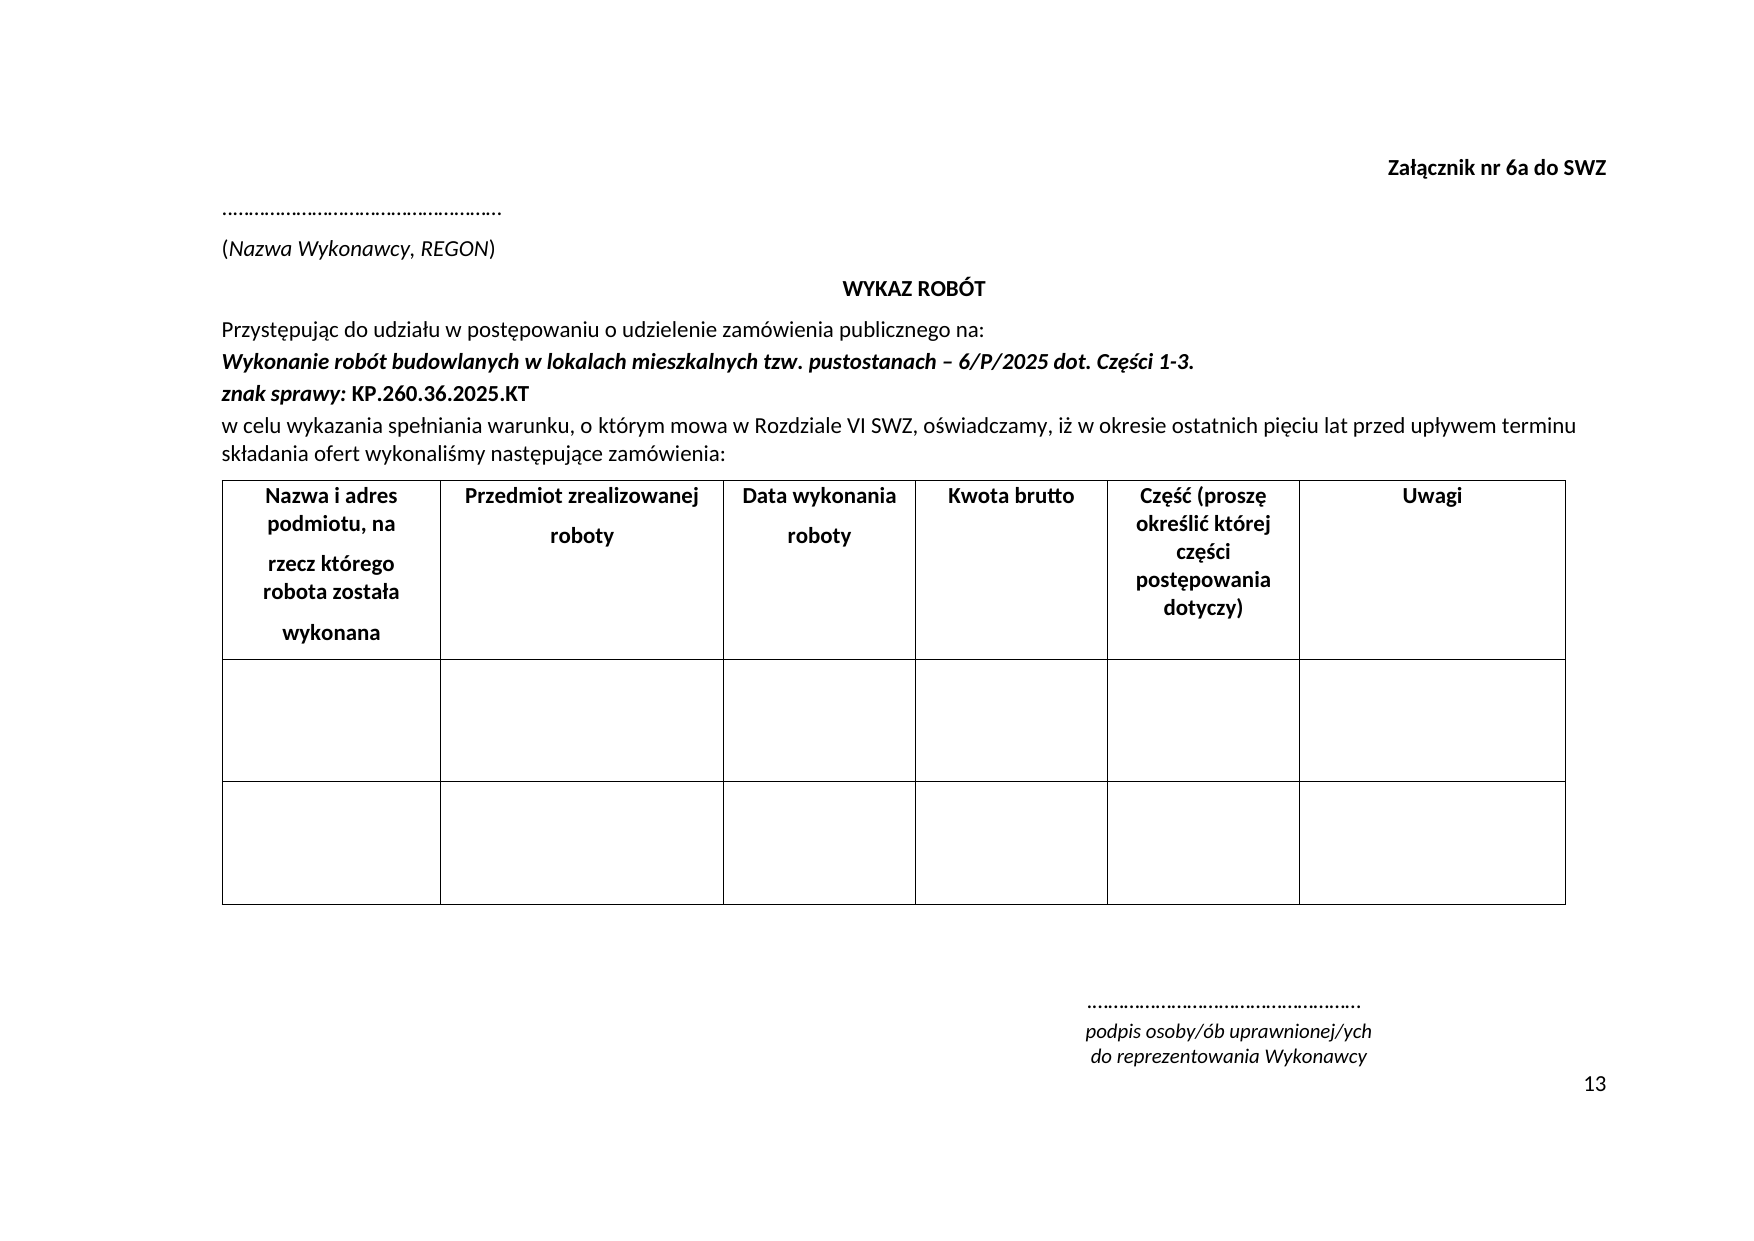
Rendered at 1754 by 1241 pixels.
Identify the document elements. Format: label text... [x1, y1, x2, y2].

table_cell [1300, 782, 1565, 904]
table_header Część (proszę określić której części postępowania dotyczy) [1108, 481, 1299, 658]
text Załącznik nr 6a do SWZ [221, 153, 1606, 181]
table_header Uwagi [1300, 481, 1565, 658]
table_cell [1108, 660, 1299, 781]
text do reprezentowania Wykonawcy [221, 1043, 1606, 1069]
table_cell [916, 782, 1107, 904]
text podpis osoby/ób uprawnionej/ych [221, 1018, 1606, 1043]
table_cell [1300, 660, 1565, 781]
table_header Nazwa i adres podmiotu, na rzecz którego robota została wykonana [223, 481, 440, 658]
text Przystępując do udziału w postępowaniu o udzielenie zamówienia publicznego na: [221, 315, 1606, 343]
text Wykonanie robót budowlanych w lokalach mieszkalnych tzw. pustostanach – 6/P/2025 dot. Części 1-3. [221, 347, 1606, 375]
table_header Data wykonania roboty [724, 481, 915, 658]
table_header Kwota brutto [916, 481, 1107, 658]
table_cell [223, 660, 440, 781]
table_cell [223, 782, 440, 904]
text znak sprawy: KP.260.36.2025.KT [221, 379, 1606, 407]
text WYKAZ ROBÓT [221, 274, 1606, 302]
table_cell [724, 782, 915, 904]
text ..…………………………………………… [221, 193, 1606, 221]
table_cell [916, 660, 1107, 781]
table_cell [1108, 782, 1299, 904]
table_header Przedmiot zrealizowanej roboty [441, 481, 723, 658]
text w celu wykazania spełniania warunku, o którym mowa w Rozdziale VI SWZ, oświadczamy, iż w okresie ostatnich pięciu lat przed upływem terminu składania ofert wykonaliśmy następujące zamówienia: [221, 411, 1606, 467]
table_cell [441, 660, 723, 781]
table_cell [441, 782, 723, 904]
table_cell [724, 660, 915, 781]
text .…………………………………………… [221, 986, 1606, 1014]
text (Nazwa Wykonawcy, REGON) [221, 234, 1606, 262]
